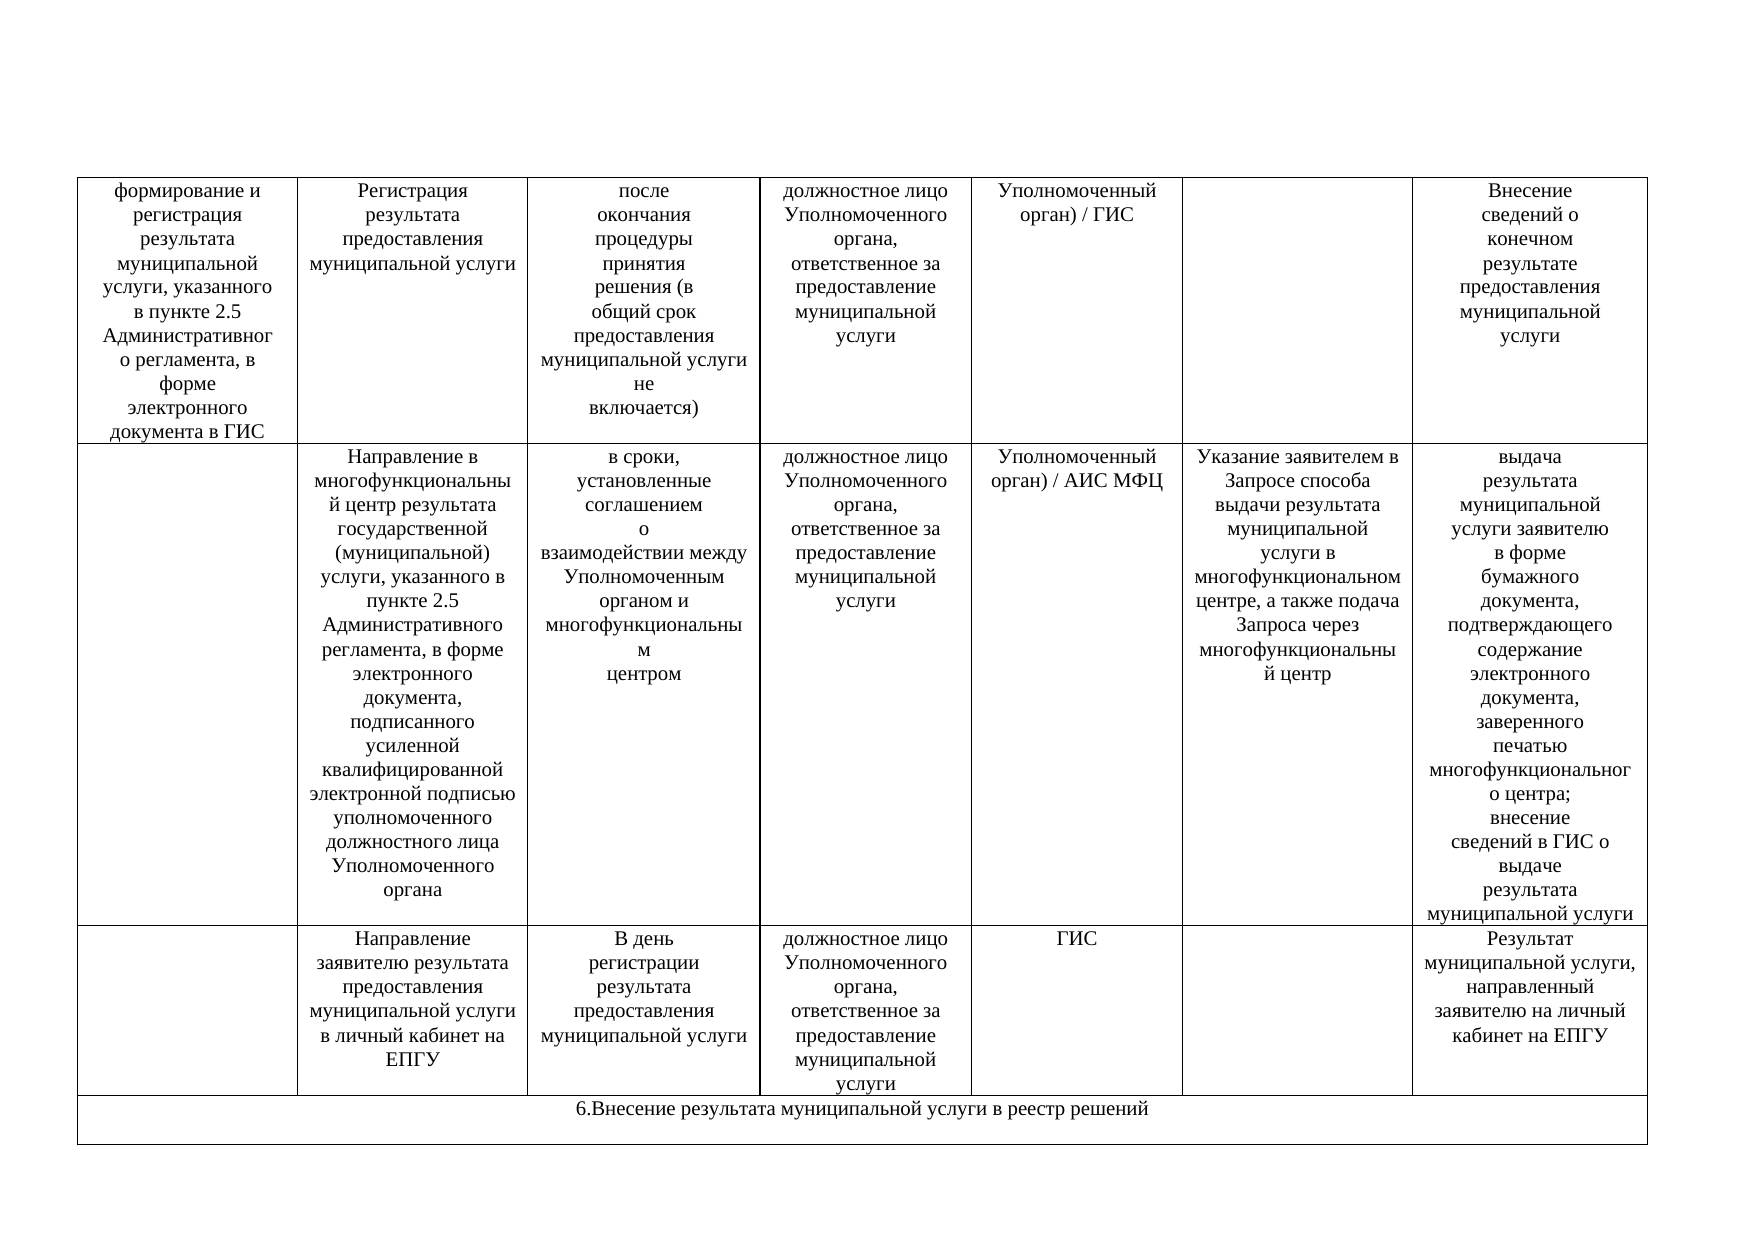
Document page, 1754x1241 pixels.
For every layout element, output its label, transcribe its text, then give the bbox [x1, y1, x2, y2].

table_cell Внесение сведений о конечном результате предоставления муниципальной услуги [1413, 178, 1647, 443]
table_cell должностное лицо Уполномоченного органа, ответственное за предоставление муниципальной услуги [761, 178, 971, 443]
table_cell Уполномоченный орган) / АИС МФЦ [972, 444, 1182, 925]
table_cell формирование и регистрация результата муниципальной услуги, указанного в пункте 2.5 Административног о регламента, в форме электронного документа в ГИС [78, 178, 297, 443]
table_cell [1183, 178, 1412, 443]
table_cell [78, 444, 297, 925]
table_cell В день регистрации результата предоставления муниципальной услуги [528, 926, 759, 1095]
table_cell в сроки, установленные соглашением о взаимодействии между Уполномоченным органом и многофункциональным центром [528, 444, 759, 925]
table_cell должностное лицо Уполномоченного органа, ответственное за предоставление муниципальной услуги [761, 444, 971, 925]
table_cell ГИС [972, 926, 1182, 1095]
table_cell [1183, 926, 1412, 1095]
table_cell Уполномоченный орган) / ГИС [972, 178, 1182, 443]
table_cell Направление заявителю результата предоставления муниципальной услуги в личный кабинет на ЕПГУ [298, 926, 527, 1095]
table_cell Результат муниципальной услуги, направленный заявителю на личный кабинет на ЕПГУ [1413, 926, 1647, 1095]
table_cell 6.Внесение результата муниципальной услуги в реестр решений [78, 1096, 1647, 1144]
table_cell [761, 926, 971, 1095]
table_cell Указание заявителем в Запросе способа выдачи результата муниципальной услуги в многофункциональном центре, а также подача Запроса через многофункциональный центр [1183, 444, 1412, 925]
table_cell Направление в многофункциональный центр результата государственной (муниципальной) услуги, указанного в пункте 2.5 Административного регламента, в форме электронного документа, подписанного усиленной квалифицированной электронной подписью уполномоченного должностного лица Уполномоченного органа [298, 444, 527, 925]
table_cell [78, 926, 297, 1095]
table_cell выдача результата муниципальной услуги заявителю в форме бумажного документа, подтверждающего содержание электронного документа, заверенного печатью многофункционального центра; внесение сведений в ГИС о выдаче результата муниципальной услуги [1413, 444, 1647, 925]
table_cell после окончания процедуры принятия решения (в общий срок предоставления муниципальной услуги не включается) [528, 178, 759, 443]
table_cell Регистрация результата предоставления муниципальной услуги [298, 178, 527, 443]
